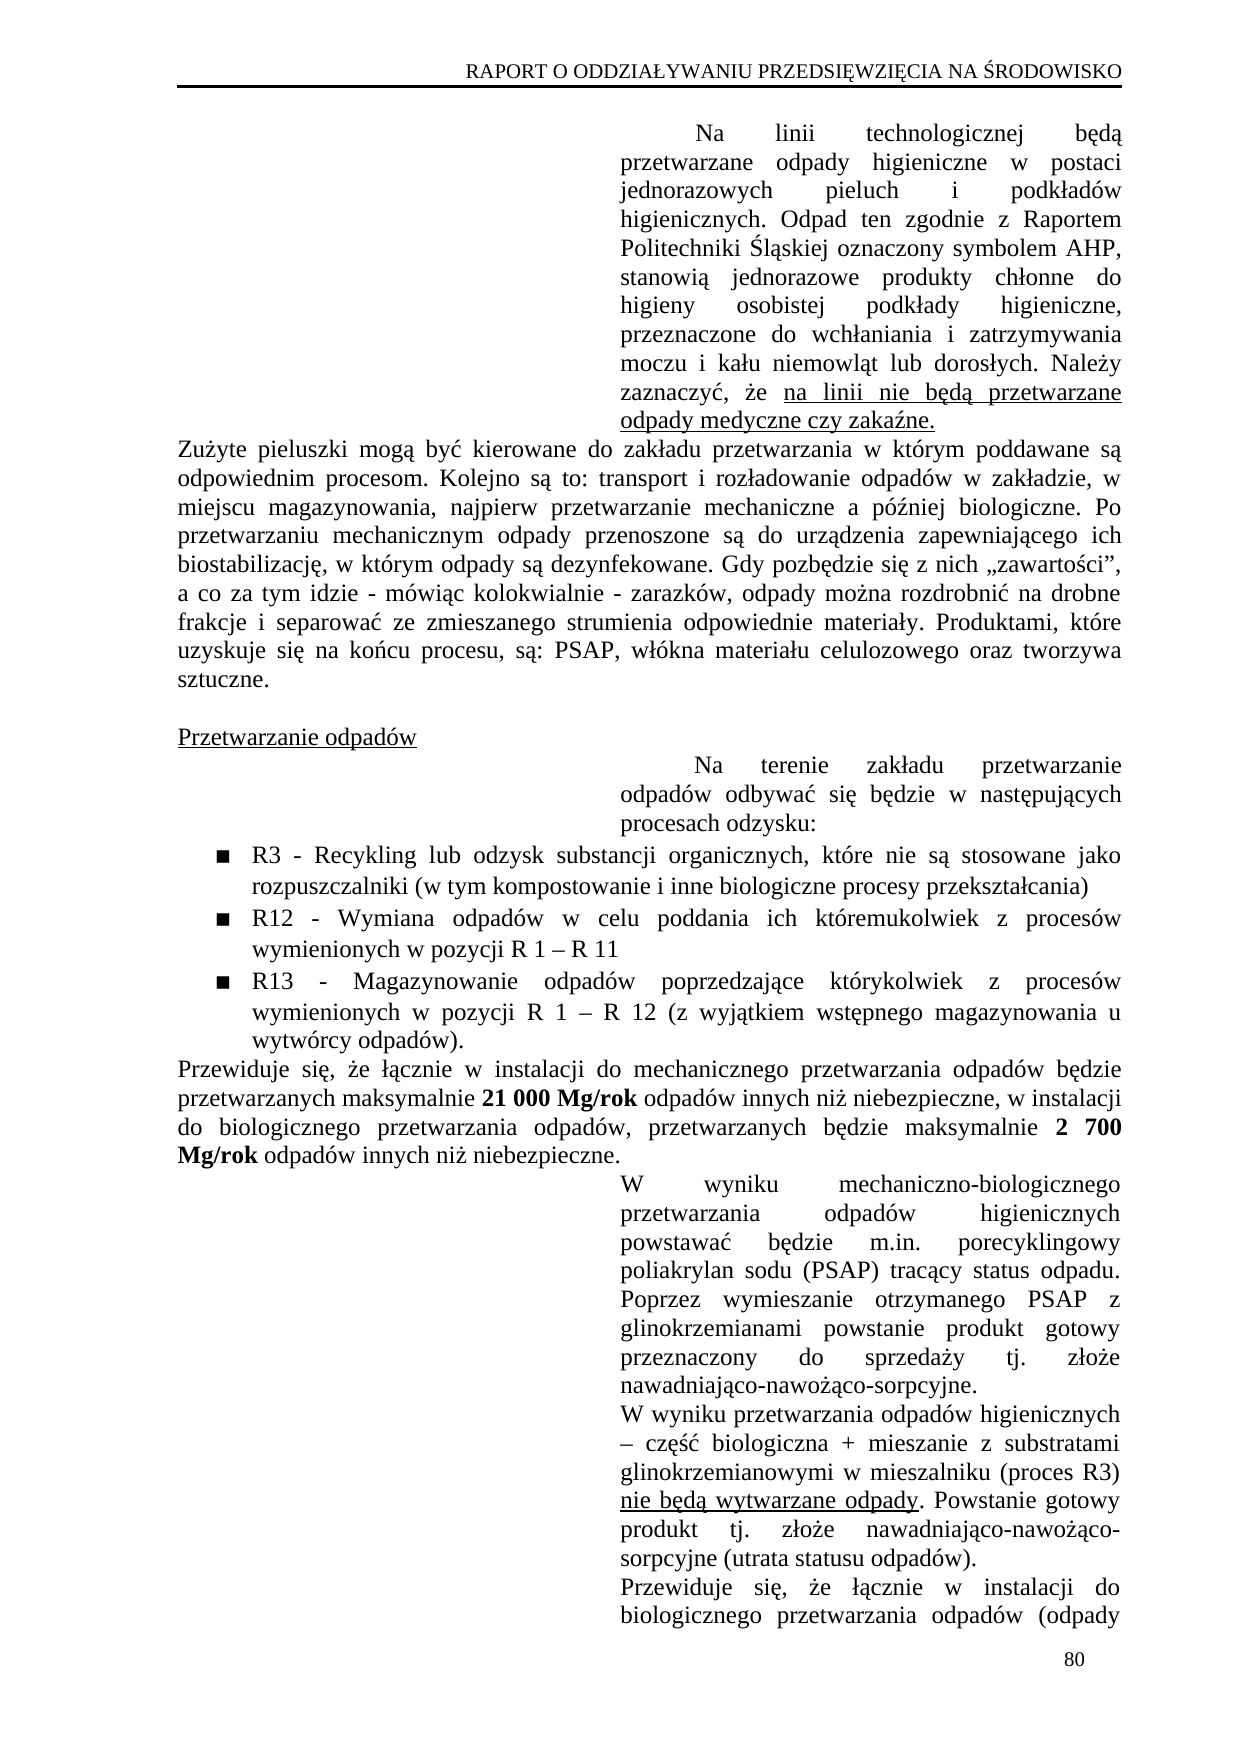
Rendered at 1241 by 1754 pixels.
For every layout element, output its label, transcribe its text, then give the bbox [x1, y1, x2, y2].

list R12 - Wymiana odpadów w celu poddania ich któremukolwiek z procesów wymienionych w pozycji R 1 – R 11 [214, 900, 1122, 962]
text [620, 1572, 1120, 1629]
text Przetwarzanie odpadów [177, 722, 1122, 751]
text Zużyte pieluszki mogą być kierowane do zakładu przetwarzania w którym poddawane są odpowiednim procesom. Kolejno są to: transport i rozładowanie odpadów w zakładzie, w miejscu magazynowania, najpierw przetwarzanie mechaniczne a później biologiczne. Po przetwarzaniu mechanicznym odpady przenoszone są do urządzenia zapewniającego ich biostabilizację, w którym odpady są dezynfekowane. Gdy pozbędzie się z nich „zawartości”, a co za tym idzie - mówiąc kolokwialnie - zarazków, odpady można rozdrobnić na drobne frakcje i separować ze zmieszanego strumienia odpowiednie materiały. Produktami, które uzyskuje się na końcu procesu, są: PSAP, włókna materiału celulozowego oraz tworzywa sztuczne. [177, 434, 1122, 693]
list R3 - Recykling lub odzysk substancji organicznych, które nie są stosowane jako rozpuszczalniki (w tym kompostowanie i inne biologiczne procesy przekształcania) [214, 837, 1122, 900]
text Na linii technologicznej będą przetwarzane odpady higieniczne w postaci jednorazowych pieluch i podkładów higienicznych. Odpad ten zgodnie z Raportem Politechniki Śląskiej oznaczony symbolem AHP, stanowią jednorazowe produkty chłonne do higieny osobistej podkłady higieniczne, przeznaczone do wchłaniania i zatrzymywania moczu i kału niemowląt lub dorosłych. Należy zaznaczyć, że na linii nie będą przetwarzane odpady medyczne czy zakaźne. [620, 118, 1122, 434]
text W wyniku przetwarzania odpadów higienicznych – część biologiczna + mieszanie z substratami glinokrzemianowymi w mieszalniku (proces R3) nie będą wytwarzane odpady. Powstanie gotowy produkt tj. złoże nawadniająco-nawożąco-sorpcyjne (utrata statusu odpadów). [620, 1399, 1120, 1572]
text Przewiduje się, że łącznie w instalacji do mechanicznego przetwarzania odpadów będzie przetwarzanych maksymalnie 21 000 Mg/rok odpadów innych niż niebezpieczne, w instalacji do biologicznego przetwarzania odpadów, przetwarzanych będzie maksymalnie 2 700 Mg/rok odpadów innych niż niebezpieczne. [177, 1054, 1122, 1169]
text Na terenie zakładu przetwarzanie odpadów odbywać się będzie w następujących procesach odzysku: [620, 751, 1122, 837]
text W wyniku mechaniczno-biologicznego przetwarzania odpadów higienicznych powstawać będzie m.in. porecyklingowy poliakrylan sodu (PSAP) tracący status odpadu. Poprzez wymieszanie otrzymanego PSAP z glinokrzemianami powstanie produkt gotowy przeznaczony do sprzedaży tj. złoże nawadniająco-nawożąco-sorpcyjne. [620, 1169, 1120, 1399]
list R13 - Magazynowanie odpadów poprzedzające którykolwiek z procesów wymienionych w pozycji R 1 – R 12 (z wyjątkiem wstępnego magazynowania u wytwórcy odpadów). [214, 962, 1122, 1054]
